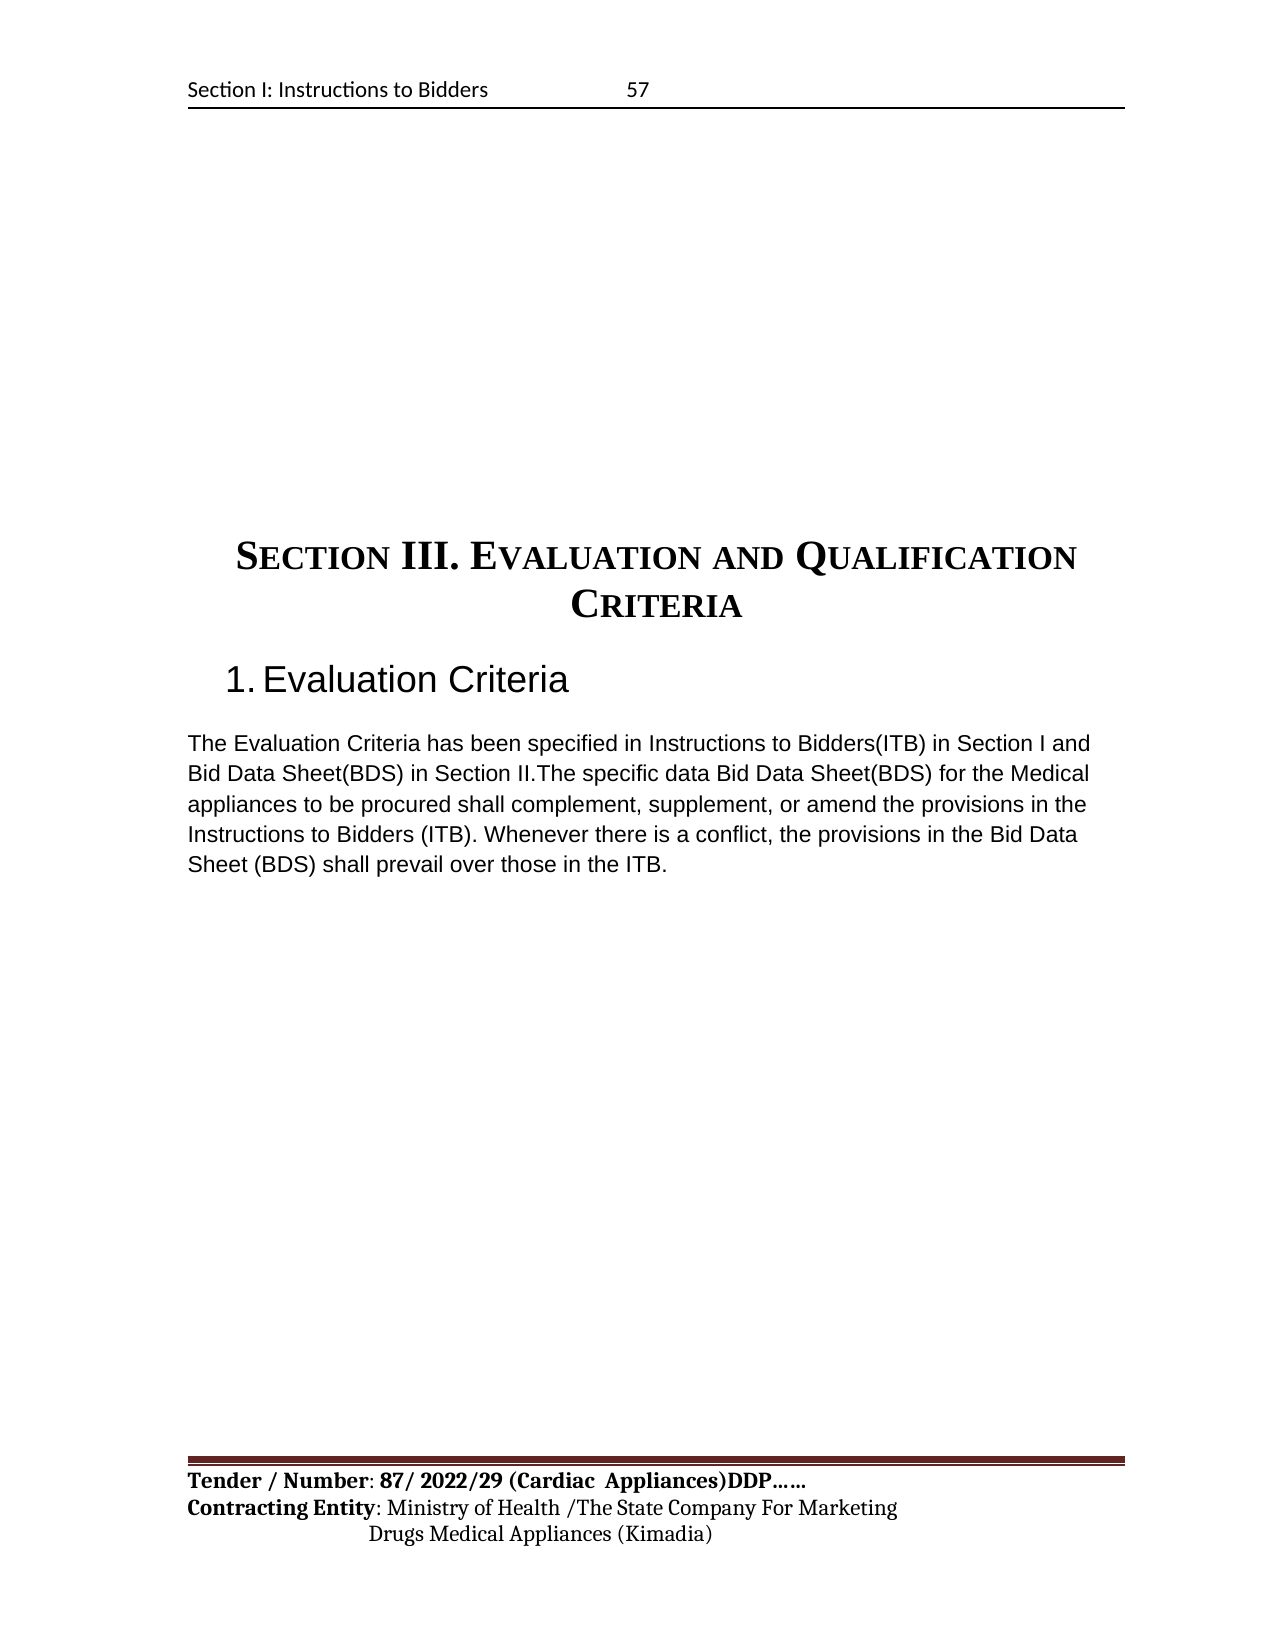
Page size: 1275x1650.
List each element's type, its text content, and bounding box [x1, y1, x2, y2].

subtitle Section III. Evaluation and Qualification Criteria [187, 531, 1125, 627]
text The Evaluation Criteria has been specified in Instructions to Bidders(ITB) in Section I and Bid Data Sheet(BDS) in Section II.The specific data Bid Data Sheet(BDS) for the Medical appliances to be procured shall complement, supplement, or amend the provisions in the Instructions to Bidders (ITB). Whenever there is a conflict, the provisions in the Bid Data Sheet (BDS) shall prevail over those in the ITB. [187, 730, 1125, 877]
list Evaluation Criteria [225, 657, 1125, 700]
